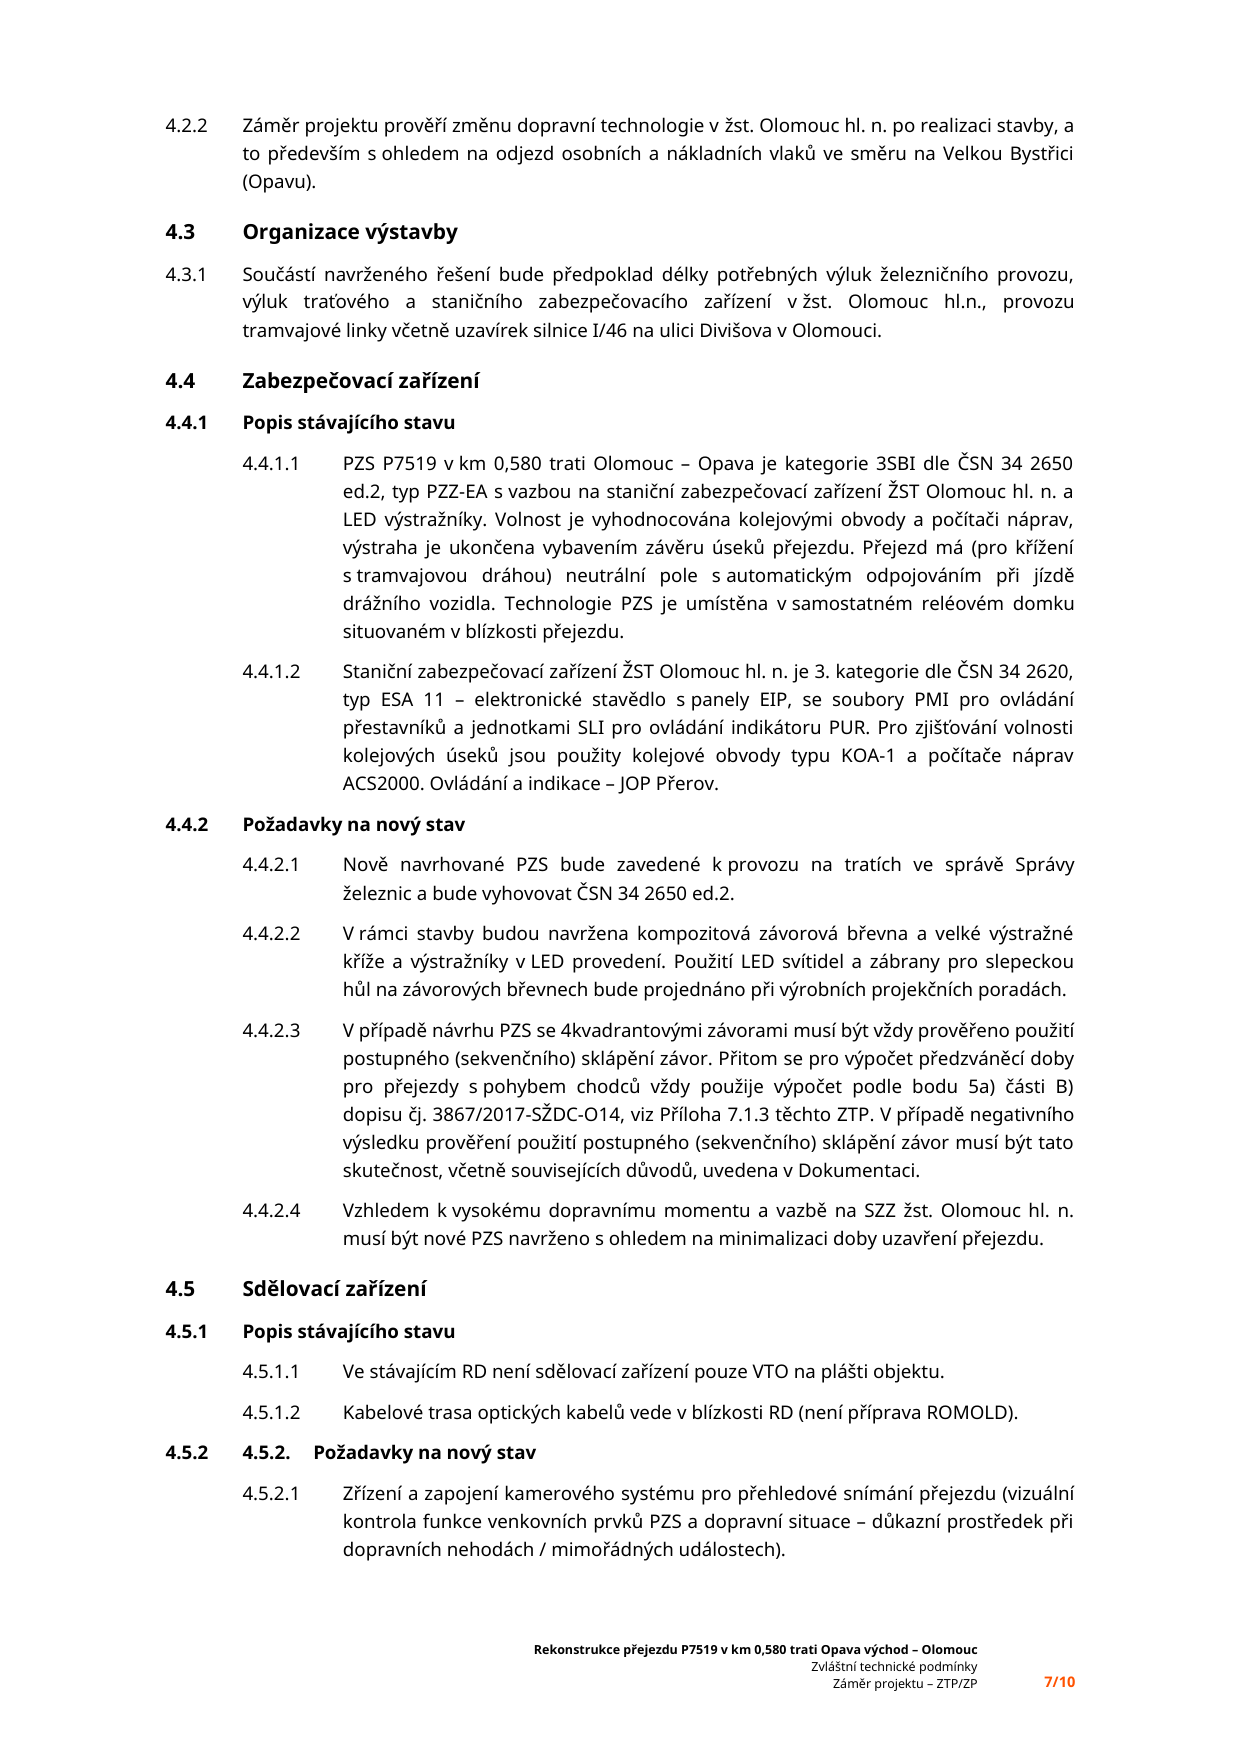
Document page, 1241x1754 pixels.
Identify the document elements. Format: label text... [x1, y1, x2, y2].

text Zabezpečovací zařízení [165, 366, 1075, 394]
text Popis stávajícího stavu [165, 409, 1075, 435]
text Popis stávajícího stavu [165, 1318, 1075, 1344]
text Organizace výstavby [165, 217, 1075, 246]
text Sdělovací zařízení [165, 1274, 1075, 1303]
text Nově navrhované PZS bude zavedené k provozu na tratích ve správě Správy železnic a bude vyhovovat ČSN 34 2650 ed.2. [242, 852, 1075, 905]
text Požadavky na nový stav [165, 811, 1075, 837]
text V případě návrhu PZS se 4kvadrantovými závorami musí být vždy prověřeno použití postupného (sekvenčního) sklápění závor. Přitom se pro výpočet předzváněcí doby pro přejezdy s pohybem chodců vždy použije výpočet podle bodu 5a) části B) dopisu čj. 3867/2017-SŽDC-O14, viz Příloha 7.1.2 těchto ZTP. V případě negativního výsledku prověření použití postupného (sekvenčního) sklápění závor musí být tato skutečnost, včetně souvisejících důvodů, uvedena v Dokumentaci. [242, 1017, 1075, 1182]
text Staniční zabezpečovací zařízení ŽST Olomouc hl. n. je 3. kategorie dle ČSN 34 2620, typ ESA 11 – elektronické stavědlo s panely EIP, se soubory PMI pro ovládání přestavníků a jednotkami SLI pro ovládání indikátoru PUR. Pro zjišťování volnosti kolejových úseků jsou použity kolejové obvody typu KOA-1 a počítače náprav ACS2000. Ovládání a indikace – JOP Přerov. [242, 659, 1075, 796]
text Kabelové trasa optických kabelů vede v blízkosti RD (není příprava ROMOLD). [242, 1399, 1075, 1425]
text PZS P7519 v km 0,580 trati Olomouc – Opava je kategorie 3SBI dle ČSN 34 2650 ed.2, typ PZZ-EA s vazbou na staniční zabezpečovací zařízení ŽST Olomouc hl. n. a LED výstražníky. Volnost je vyhodnocována kolejovými obvody a počítači náprav, výstraha je ukončena vybavením závěru úseků přejezdu. Přejezd má (pro křížení s tramvajovou dráhou) neutrální pole s automatickým odpojováním při jízdě drážního vozidla. Technologie PZS je umístěna v samostatném reléovém domku situovaném v blízkosti přejezdu. [242, 450, 1075, 644]
text Zřízení a zapojení kamerového systému pro přehledové snímání přejezdu (vizuální kontrola funkce venkovních prvků PZS a dopravní situace – důkazní prostředek při dopravních nehodách / mimořádných událostech). [242, 1480, 1075, 1562]
text V rámci stavby budou navržena kompozitová závorová břevna a velké výstražné kříže a výstražníky v LED provedení. Použití LED svítidel a zábrany pro slepeckou hůl na závorových břevnech bude projednáno při výrobních projekčních poradách. [242, 920, 1075, 1002]
text Záměr projektu prověří změnu dopravní technologie v žst. Olomouc hl. n. po realizaci stavby, a to především s ohledem na odjezd osobních a nákladních vlaků ve směru na Velkou Bystřici (Opavu). [165, 112, 1075, 194]
text 4.5.2. Požadavky na nový stav [165, 1440, 1075, 1465]
text Součástí navrženého řešení bude předpoklad délky potřebných výluk železničního provozu, výluk traťového a staničního zabezpečovacího zařízení v žst. Olomouc hl.n., provozu tramvajové linky včetně uzavírek silnice I/46 na ulici Divišova v Olomouci. [165, 261, 1075, 342]
text Vzhledem k vysokému dopravnímu momentu a vazbě na SZZ žst. Olomouc hl. n. musí být nové PZS navrženo s ohledem na minimalizaci doby uzavření přejezdu. [242, 1197, 1075, 1251]
text Ve stávajícím RD není sdělovací zařízení pouze VTO na plášti objektu. [242, 1359, 1075, 1384]
